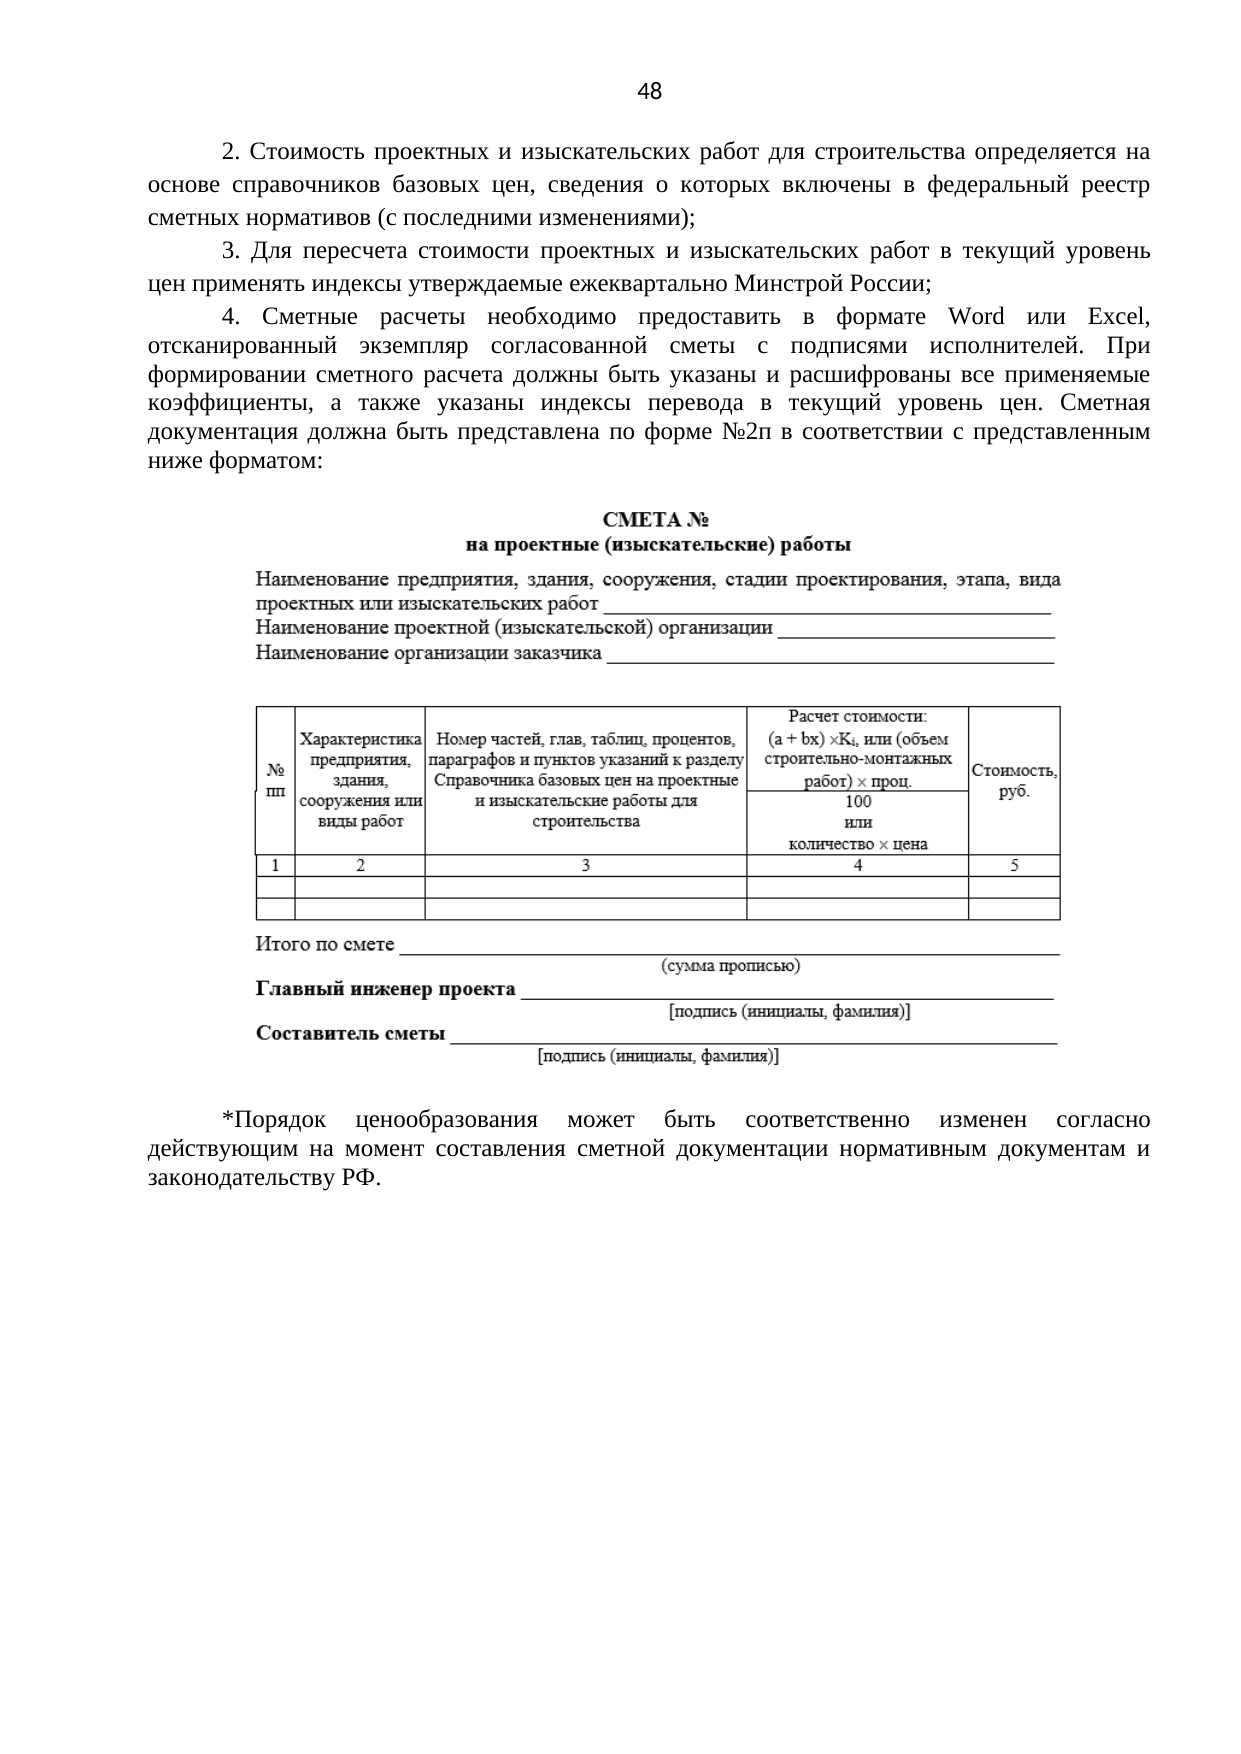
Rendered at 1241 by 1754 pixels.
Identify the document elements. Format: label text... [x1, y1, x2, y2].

picture [221, 502, 1093, 1076]
text 4. Сметные расчеты необходимо предоставить в формате Word или Exсel, отсканированный экземпляр согласованной сметы с подписями исполнителей. При формировании сметного расчета должны быть указаны и расшифрованы все применяемые коэффициенты, а также указаны индексы перевода в текущий уровень цен. Сметная документация должна быть представлена по форме №2п в соответствии с представленным ниже форматом: [148, 301, 1152, 474]
list 3. Для пересчета стоимости проектных и изыскательских работ в текущий уровень цен применять индексы утверждаемые ежеквартально Минстрой России; [148, 235, 1152, 297]
list 2. Стоимость проектных и изыскательских работ для строительства определяется на основе справочников базовых цен, сведения о которых включены в федеральный реестр сметных нормативов (с последними изменениями); [148, 136, 1152, 231]
text *Порядок ценообразования может быть соответственно изменен согласно действующим на момент составления сметной документации нормативным документам и законодательству РФ. [148, 1104, 1152, 1191]
